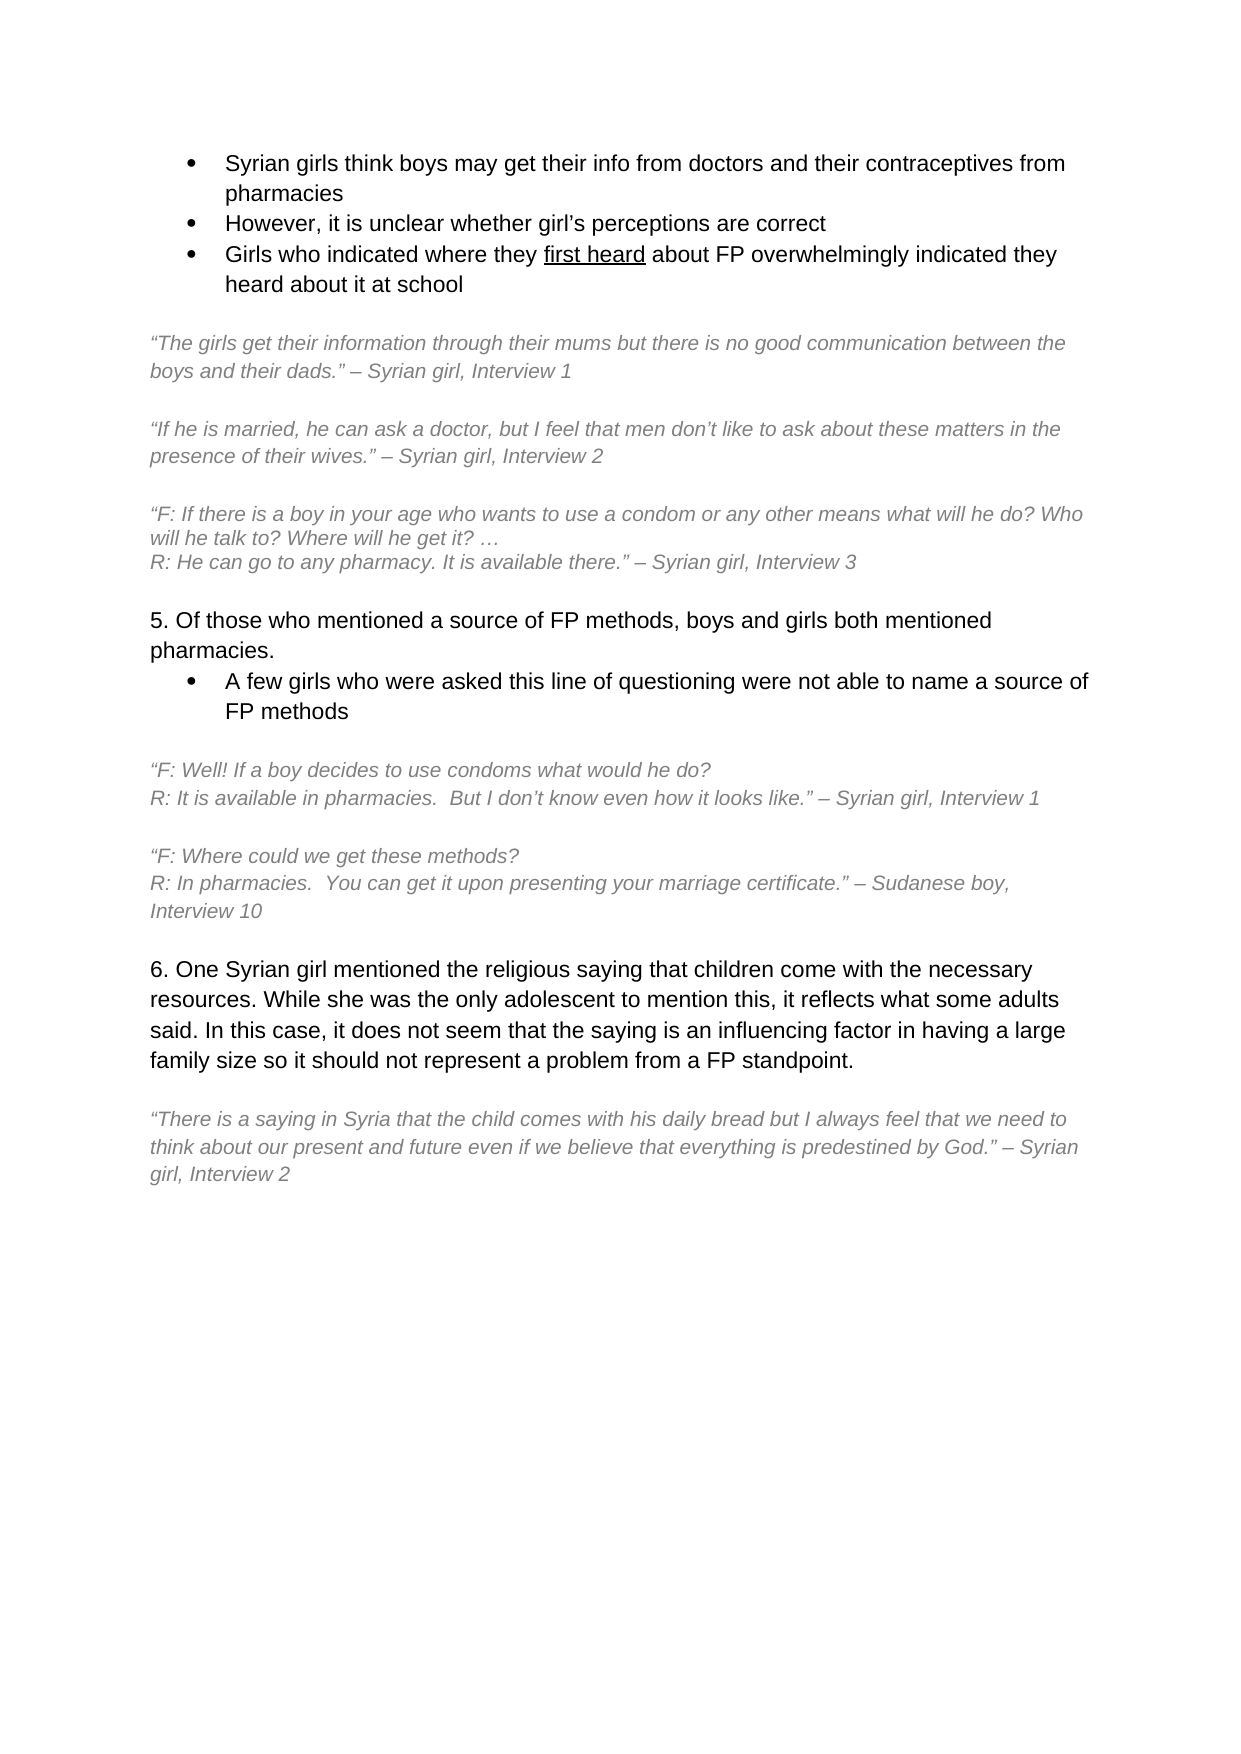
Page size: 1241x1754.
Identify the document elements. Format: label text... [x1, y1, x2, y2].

text R: It is available in pharmacies. But I don’t know even how it looks like.” – Syrian girl, Interview 1 [150, 786, 1090, 810]
text “F: If there is a boy in your age who wants to use a condom or any other means what will he do? Who will he talk to? Where will he get it? … [150, 502, 1090, 549]
text “There is a saying in Syria that the child comes with his daily bread but I always feel that we need to think about our present and future even if we believe that everything is predestined by God.” – Syrian girl, Interview 2 [150, 1107, 1090, 1186]
text 6. One Syrian girl mentioned the religious saying that children come with the necessary resources. While she was the only adolescent to mention this, it reflects what some adults said. In this case, it does not seem that the saying is an influencing factor in having a large family size so it should not represent a problem from a FP standpoint. [150, 956, 1090, 1073]
text “F: Well! If a boy decides to use condoms what would he do? [150, 758, 1090, 782]
text “F: Where could we get these methods? [150, 843, 1090, 867]
text R: In pharmacies. You can get it upon presenting your marriage certificate.” – Sudanese boy, Interview 10 [150, 871, 1090, 922]
text “The girls get their information through their mums but there is no good communication between the boys and their dads.” – Syrian girl, Interview 1 [150, 331, 1090, 383]
list However, it is unclear whether girl’s perceptions are correct [187, 210, 1090, 237]
text R: He can go to any pharmacy. It is available there.” – Syrian girl, Interview 3 [150, 549, 1090, 573]
text 5. Of those who mentioned a source of FP methods, boys and girls both mentioned pharmacies. [150, 607, 1090, 664]
text “If he is married, he can ask a doctor, but I feel that men don’t like to ask about these matters in the presence of their wives.” – Syrian girl, Interview 2 [150, 416, 1090, 468]
list A few girls who were asked this line of questioning were not able to name a source of FP methods [187, 668, 1090, 724]
list Girls who indicated where they first heard about FP overwhelmingly indicated they heard about it at school [187, 241, 1090, 297]
list Syrian girls think boys may get their info from doctors and their contraceptives from pharmacies [187, 150, 1090, 207]
